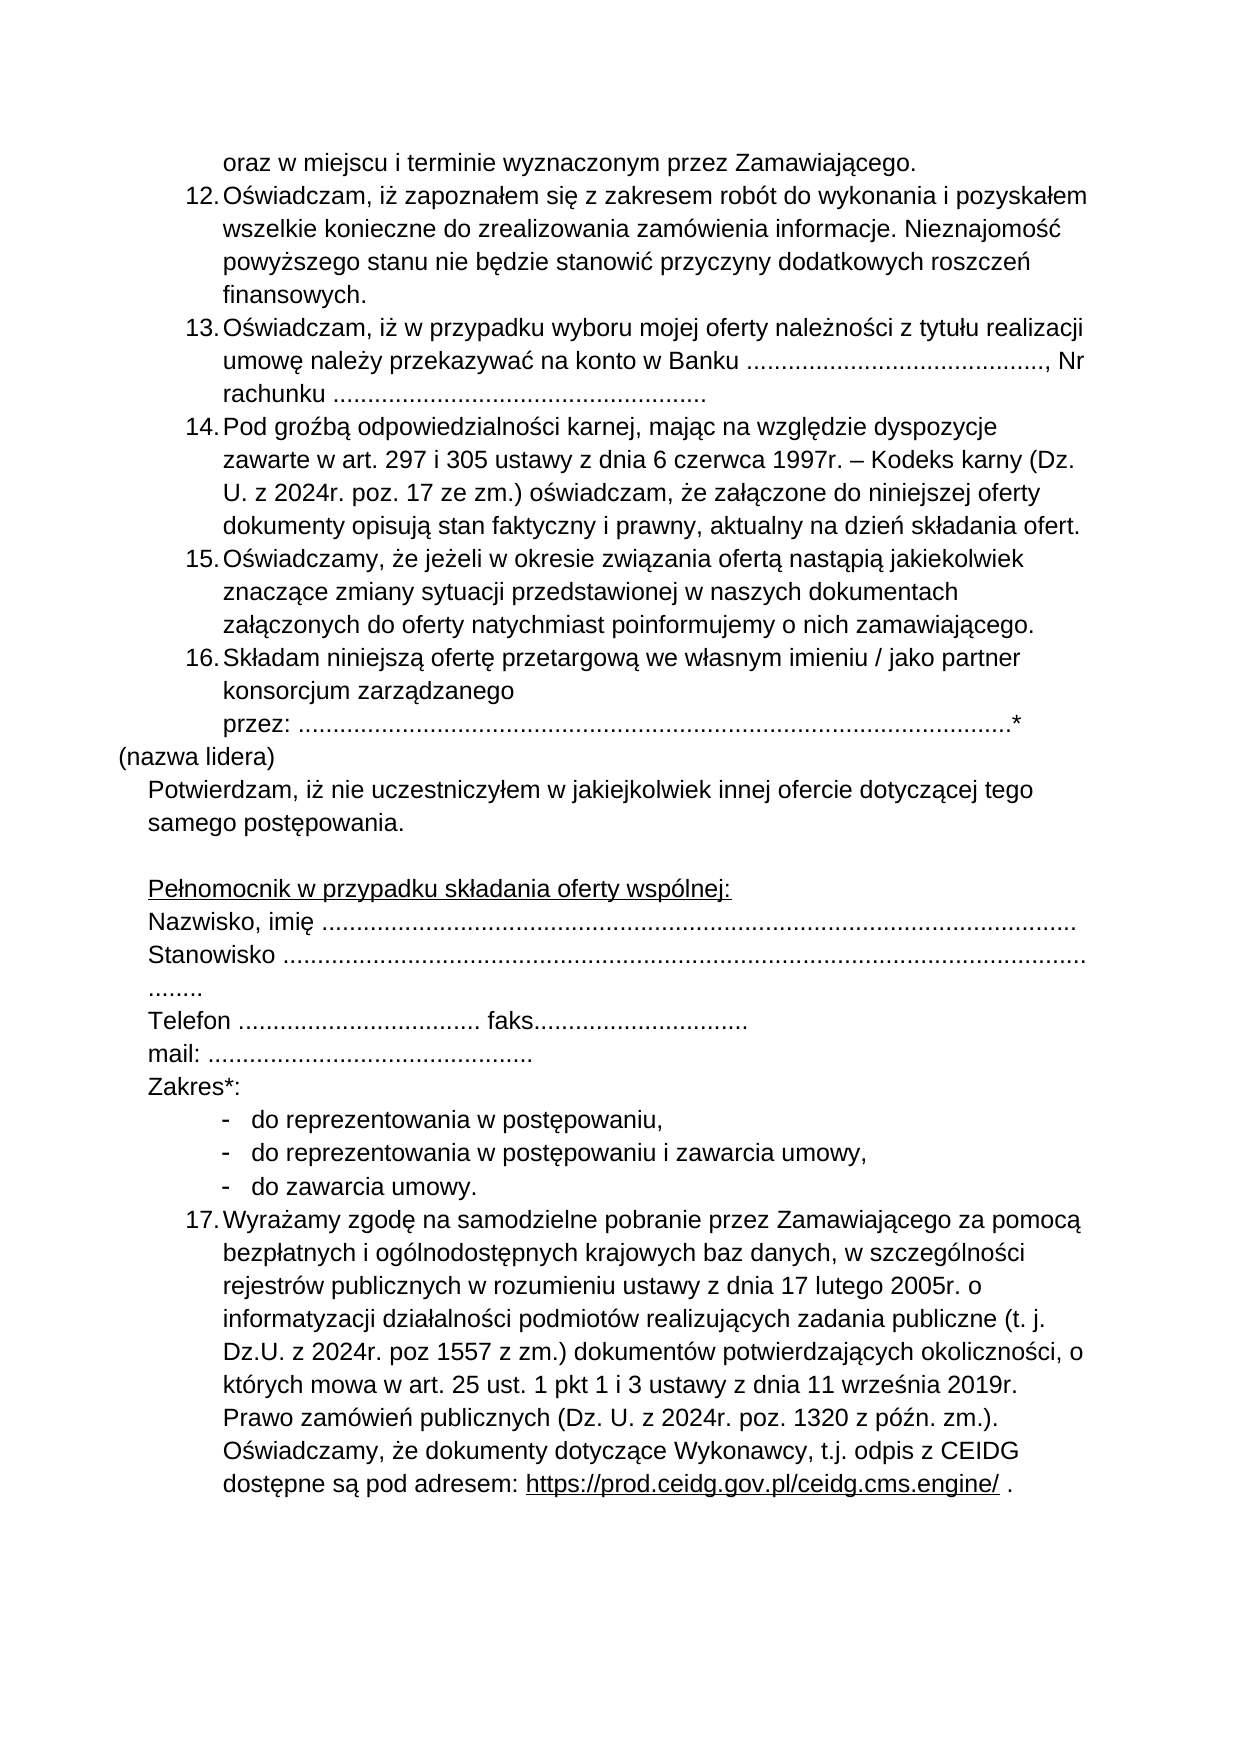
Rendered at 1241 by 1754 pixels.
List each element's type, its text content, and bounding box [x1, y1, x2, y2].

text (nazwa lidera) [118, 742, 1093, 771]
list do reprezentowania w postępowaniu, [148, 1105, 1093, 1134]
text Potwierdzam, iż nie uczestniczyłem w jakiejkolwiek innej ofercie dotyczącej tego samego postępowania. [148, 775, 1093, 837]
list Wyrażamy zgodę na samodzielne pobranie przez Zamawiającego za pomocą bezpłatnych i ogólnodostępnych krajowych baz danych, w szczególności rejestrów publicznych w rozumieniu ustawy z dnia 17 lutego 2005r. o informatyzacji działalności podmiotów realizujących zadania publiczne (t. j. Dz.U. z 2024r. poz 1557 z zm.) dokumentów potwierdzających okoliczności, o których mowa w art. 25 ust. 1 pkt 1 i 3 ustawy z dnia 11 września 2019r. Prawo zamówień publicznych (Dz. U. z 2024r. poz. 1320 z późn. zm.). Oświadczamy, że dokumenty dotyczące Wykonawcy, t.j. odpis z CEIDG dostępne są pod adresem: https://prod.ceidg.gov.pl/ceidg.cms.engine/ . [185, 1204, 1093, 1497]
text Zakres*: [148, 1072, 1093, 1101]
text mail: ............................................... [148, 1039, 1093, 1068]
text Pełnomocnik w przypadku składania oferty wspólnej: [148, 874, 1093, 903]
list Oświadczam, iż w przypadku wyboru mojej oferty należności z tytułu realizacji umowę należy przekazywać na konto w Banku ..........................................., Nr rachunku ...................................................... [185, 313, 1093, 407]
list do zawarcia umowy. [148, 1171, 1093, 1200]
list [185, 148, 1093, 176]
list Składam niniejszą ofertę przetargową we własnym imieniu / jako partner konsorcjum zarządzanego przez: .......................................................................................................* [185, 643, 1093, 738]
list Oświadczam, iż zapoznałem się z zakresem robót do wykonania i pozyskałem wszelkie konieczne do zrealizowania zamówienia informacje. Nieznajomość powyższego stanu nie będzie stanowić przyczyny dodatkowych roszczeń finansowych. [185, 181, 1093, 308]
list Pod groźbą odpowiedzialności karnej, mając na względzie dyspozycje zawarte w art. 297 i 305 ustawy z dnia 6 czerwca 1997r. – Kodeks karny (Dz. U. z 2024r. poz. 17 ze zm.) oświadczam, że załączone do niniejszej oferty dokumenty opisują stan faktyczny i prawny, aktualny na dzień składania ofert. [185, 412, 1093, 539]
text Stanowisko ............................................................................................................................ [148, 940, 1093, 1002]
list do reprezentowania w postępowaniu i zawarcia umowy, [148, 1138, 1093, 1167]
text Nazwisko, imię ............................................................................................................. [148, 907, 1093, 936]
text Telefon ................................... faks............................... [148, 1006, 1093, 1035]
list Oświadczamy, że jeżeli w okresie związania ofertą nastąpią jakiekolwiek znaczące zmiany sytuacji przedstawionej w naszych dokumentach załączonych do oferty natychmiast poinformujemy o nich zamawiającego. [185, 544, 1093, 639]
